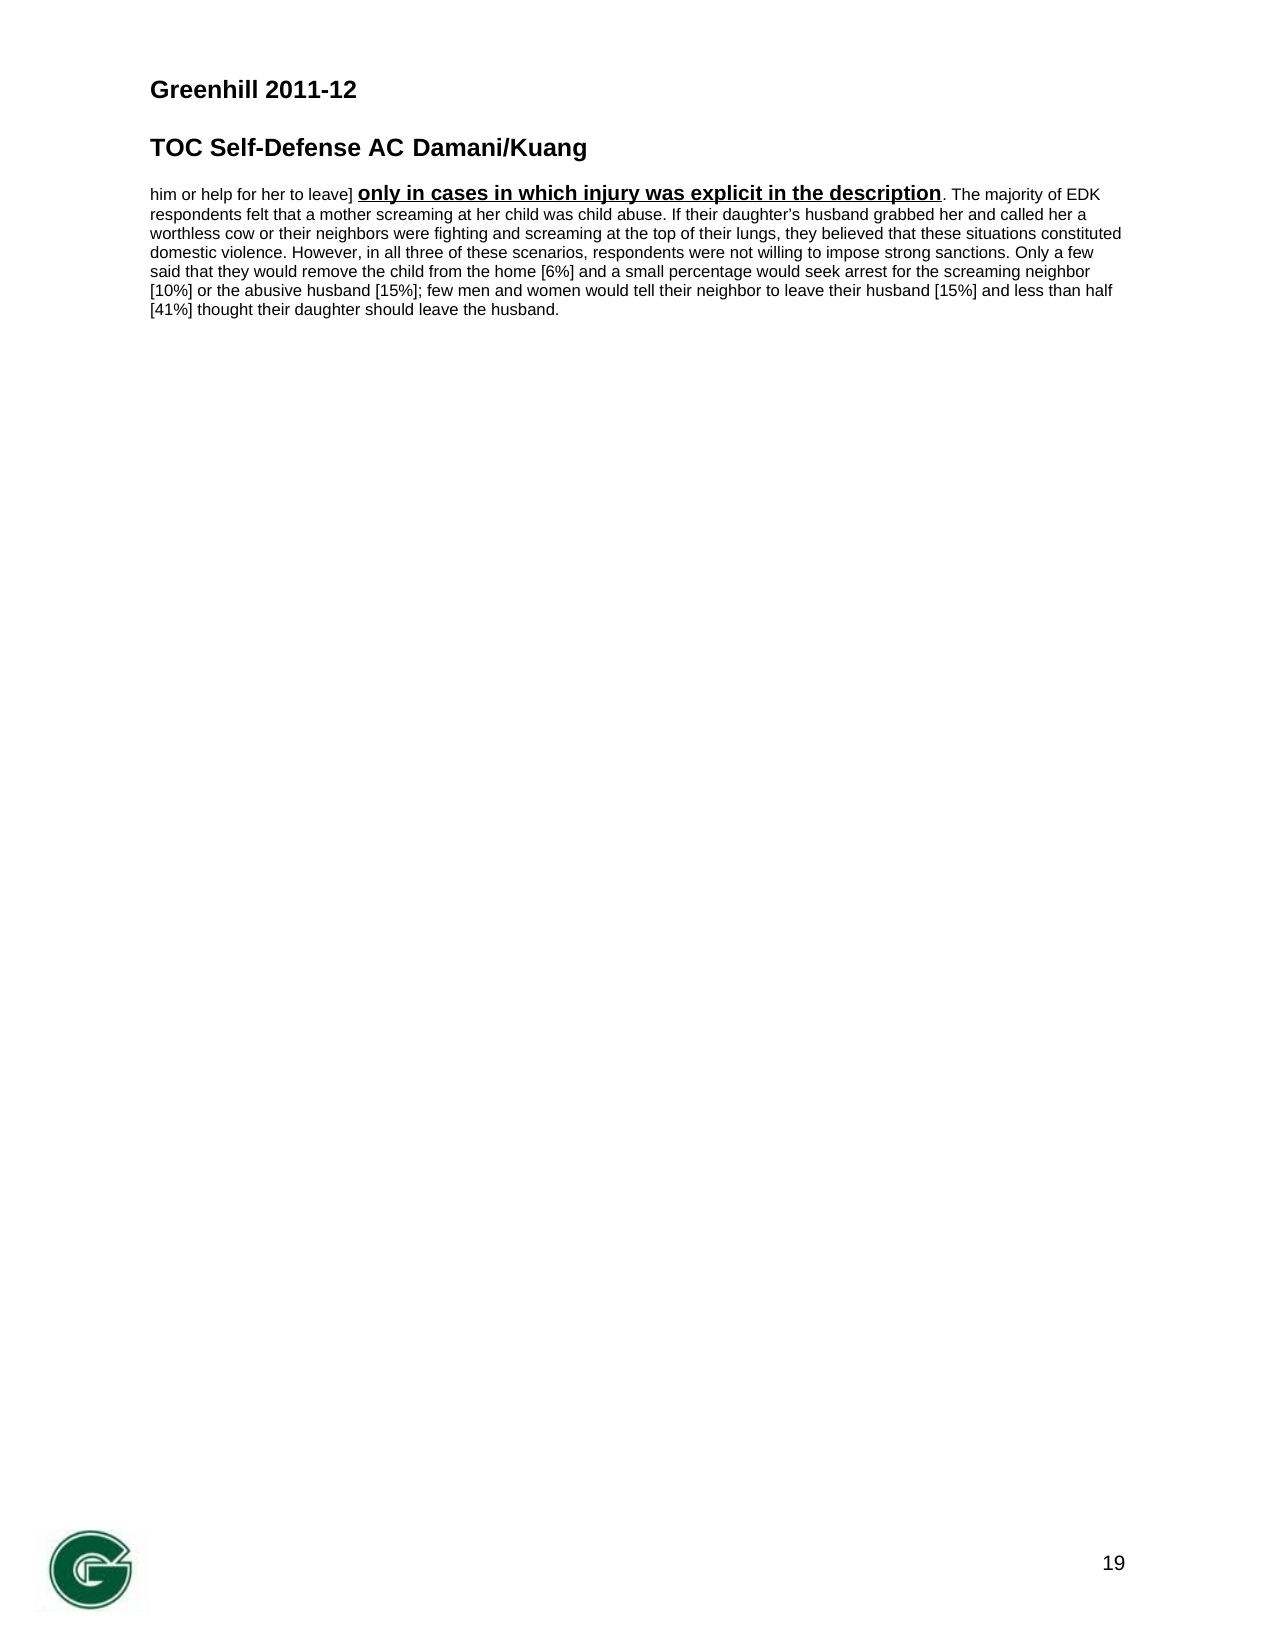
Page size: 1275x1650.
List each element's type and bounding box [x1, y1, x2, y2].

text [150, 180, 1125, 319]
picture [35, 1529, 150, 1612]
